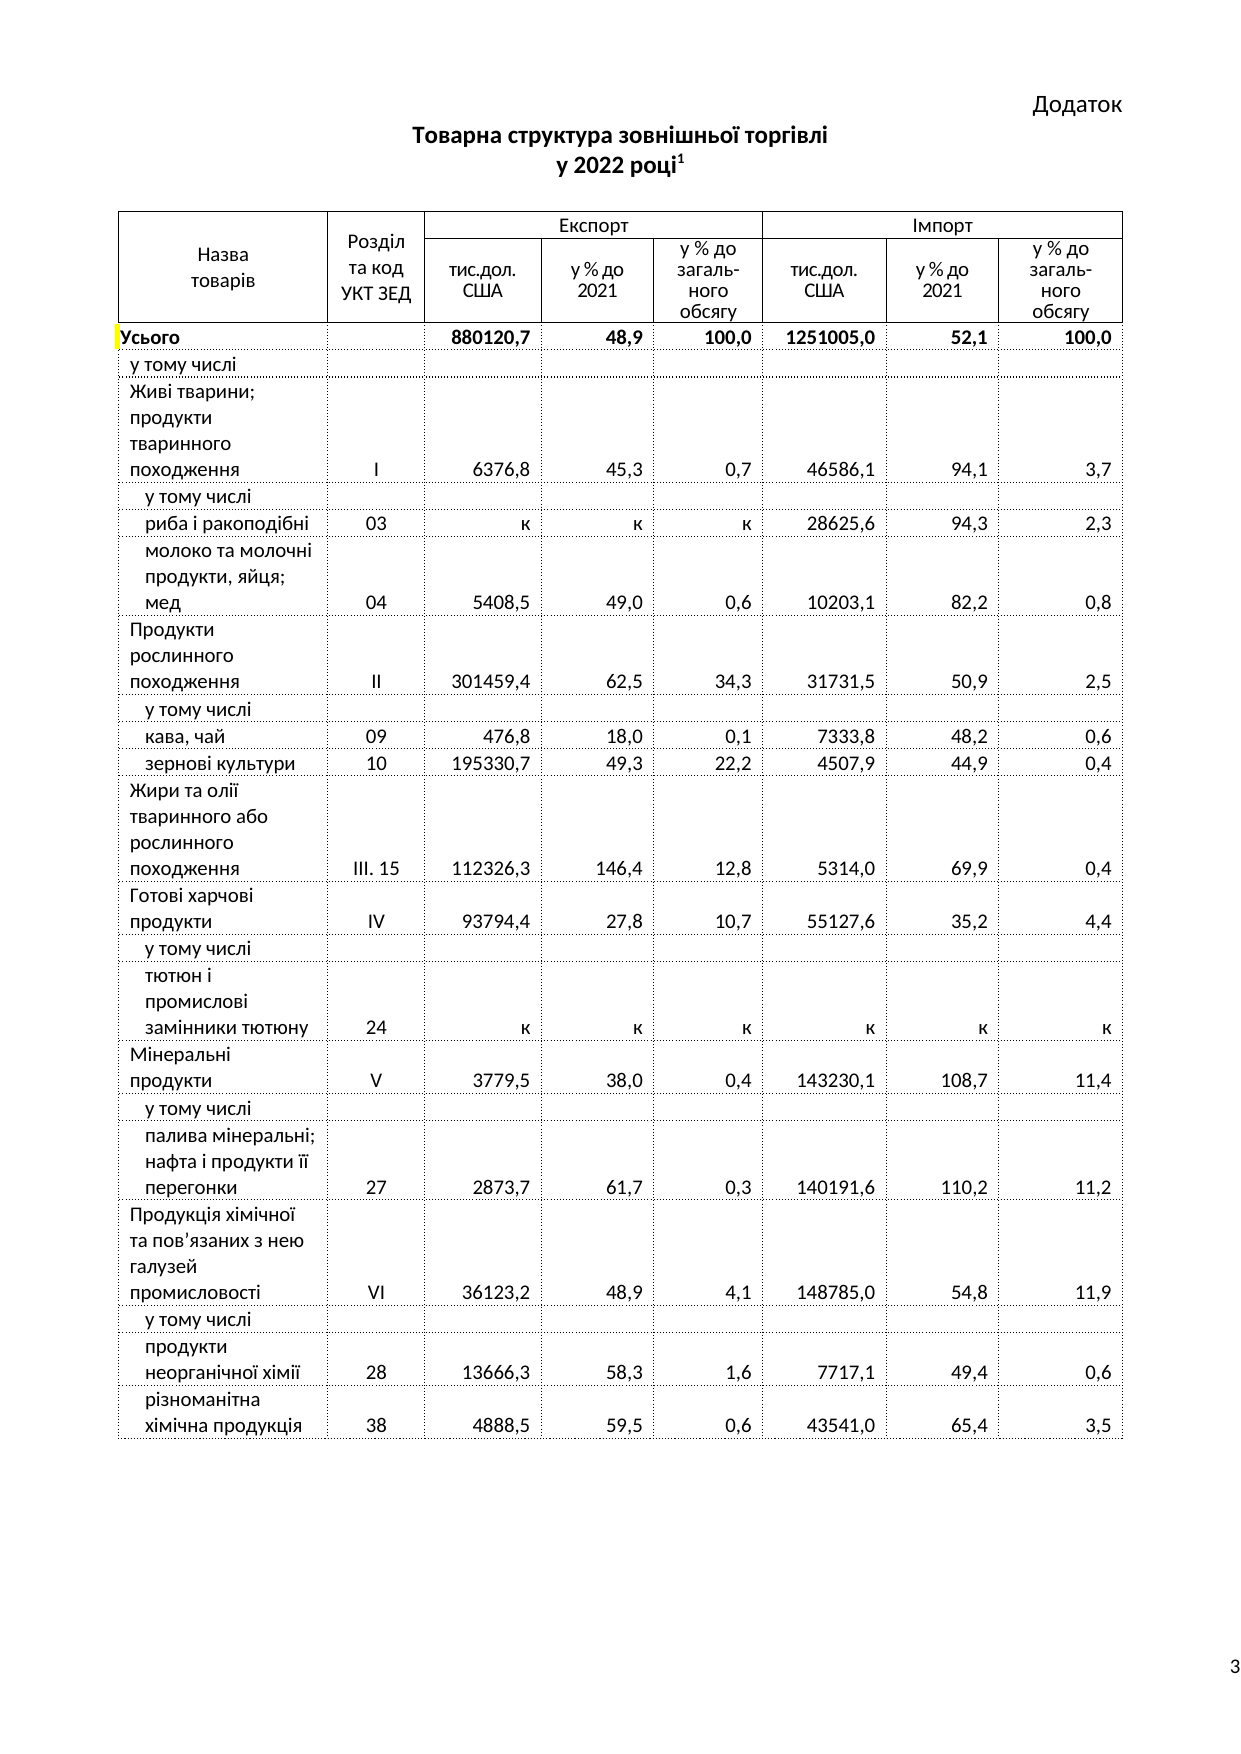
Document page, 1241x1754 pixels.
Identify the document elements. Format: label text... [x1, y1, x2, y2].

table_cell зернові культури [119, 748, 328, 775]
table_cell [425, 1093, 541, 1120]
table_cell [886, 349, 999, 376]
table_cell Продукція хімічної та пов’язаних з нею галузей промисловості [119, 1199, 328, 1304]
table_cell у % до 2021 [887, 239, 998, 322]
table_cell 04 [328, 536, 425, 615]
table_cell [999, 694, 1123, 721]
table_cell [763, 1093, 886, 1120]
table_cell [425, 694, 541, 721]
table_cell 1,6 [654, 1332, 763, 1385]
table_cell 7717,1 [763, 1332, 886, 1385]
table_cell 28625,6 [763, 509, 886, 536]
table_cell [763, 934, 886, 961]
table_cell 0,8 [999, 536, 1123, 615]
table_cell 108,7 [886, 1040, 999, 1093]
table_cell 0,3 [654, 1120, 763, 1199]
table_cell у тому числі [119, 1305, 328, 1332]
table_cell [541, 482, 654, 509]
table_cell [541, 934, 654, 961]
table_cell 4,4 [999, 881, 1123, 934]
table_cell [999, 349, 1123, 376]
table_cell ІІІ. 15 [328, 775, 425, 881]
table_cell [541, 349, 654, 376]
table_cell 3,7 [999, 376, 1123, 482]
table_cell 4888,5 [425, 1385, 541, 1438]
table_cell у тому числі [119, 349, 328, 376]
table_cell 52,1 [886, 323, 999, 349]
table_cell 100,0 [999, 323, 1123, 349]
table_cell тютюн і промислові замінники тютюну [119, 961, 328, 1040]
table_cell VI [328, 1199, 425, 1304]
table_cell V [328, 1040, 425, 1093]
table_cell у тому числі [119, 694, 328, 721]
table_cell 7333,8 [763, 721, 886, 748]
table_cell [763, 349, 886, 376]
table_cell 49,4 [886, 1332, 999, 1385]
table_cell 880120,7 [425, 323, 541, 349]
table_cell 0,4 [999, 748, 1123, 775]
table_cell 03 [328, 509, 425, 536]
table_cell 13666,3 [425, 1332, 541, 1385]
table_cell [541, 694, 654, 721]
table_cell [886, 934, 999, 961]
table_cell 69,9 [886, 775, 999, 881]
table_cell [654, 1305, 763, 1332]
table_cell 54,8 [886, 1199, 999, 1304]
table_cell 10 [328, 748, 425, 775]
table_cell [541, 1305, 654, 1332]
table_cell 2,3 [999, 509, 1123, 536]
table_cell 0,6 [999, 721, 1123, 748]
table_cell 09 [328, 721, 425, 748]
table_cell 59,5 [541, 1385, 654, 1438]
table_cell 43541,0 [763, 1385, 886, 1438]
table_cell 45,3 [541, 376, 654, 482]
table_header Експорт [425, 212, 762, 238]
table_cell 62,5 [541, 615, 654, 694]
table_cell у % до загаль- ного обсягу [654, 239, 762, 322]
table_cell [999, 1093, 1123, 1120]
table_cell 5314,0 [763, 775, 886, 881]
table_cell [654, 482, 763, 509]
table_cell 0,7 [654, 376, 763, 482]
table_cell 11,2 [999, 1120, 1123, 1199]
table_cell к [541, 509, 654, 536]
table_cell 38,0 [541, 1040, 654, 1093]
table_cell к [654, 509, 763, 536]
table_cell у тому числі [119, 1093, 328, 1120]
table_cell 100,0 [654, 323, 763, 349]
table_cell 35,2 [886, 881, 999, 934]
table_cell 10203,1 [763, 536, 886, 615]
table_cell 11,9 [999, 1199, 1123, 1304]
table_cell к [999, 961, 1123, 1040]
table_cell [654, 1093, 763, 1120]
table_cell 49,0 [541, 536, 654, 615]
table_cell 93794,4 [425, 881, 541, 934]
table_cell 44,9 [886, 748, 999, 775]
table_cell 34,3 [654, 615, 763, 694]
table_cell 82,2 [886, 536, 999, 615]
table_cell 94,1 [886, 376, 999, 482]
table_cell 18,0 [541, 721, 654, 748]
text Товарна структура зовнішньої торгівлі [118, 119, 1122, 150]
text Додаток [118, 89, 1122, 119]
table_cell [886, 694, 999, 721]
table_cell тис.дол. США [763, 239, 886, 322]
table_cell 301459,4 [425, 615, 541, 694]
table_cell к [541, 961, 654, 1040]
table_cell ІІ [328, 615, 425, 694]
table_cell у % до 2021 [542, 239, 653, 322]
table_cell 58,3 [541, 1332, 654, 1385]
table_cell ІV [328, 881, 425, 934]
table_cell Жири та олії тваринного або рослинного походження [119, 775, 328, 881]
table_cell 11,4 [999, 1040, 1123, 1093]
table_cell к [425, 961, 541, 1040]
table_cell [999, 482, 1123, 509]
text у 2022 році1 [118, 150, 1122, 180]
table_cell 0,6 [999, 1332, 1123, 1385]
table_cell [999, 934, 1123, 961]
table_cell [328, 1305, 425, 1332]
table_cell Готові харчові продукти [119, 881, 328, 934]
table_cell [328, 934, 425, 961]
table_cell I [328, 376, 425, 482]
table_cell [541, 1093, 654, 1120]
table_cell Усього [119, 323, 328, 349]
table_cell [654, 934, 763, 961]
table_cell 49,3 [541, 748, 654, 775]
table_cell Мінеральні продукти [119, 1040, 328, 1093]
table_cell 146,4 [541, 775, 654, 881]
table_cell 31731,5 [763, 615, 886, 694]
table_cell [328, 1093, 425, 1120]
table_cell 22,2 [654, 748, 763, 775]
table_cell 38 [328, 1385, 425, 1438]
table_cell [763, 1305, 886, 1332]
table_cell 0,1 [654, 721, 763, 748]
table_cell [654, 349, 763, 376]
table_cell 94,3 [886, 509, 999, 536]
table_cell [425, 1305, 541, 1332]
table_cell 3,5 [999, 1385, 1123, 1438]
table_cell 24 [328, 961, 425, 1040]
table_cell [886, 482, 999, 509]
table_cell 6376,8 [425, 376, 541, 482]
table_cell продукти неорганічної хiмiї [119, 1332, 328, 1385]
table_cell [425, 482, 541, 509]
table_cell 36123,2 [425, 1199, 541, 1304]
table_cell [763, 694, 886, 721]
table_cell 2873,7 [425, 1120, 541, 1199]
table_cell 48,9 [541, 1199, 654, 1304]
table_cell 55127,6 [763, 881, 886, 934]
table_cell 4507,9 [763, 748, 886, 775]
table_cell 110,2 [886, 1120, 999, 1199]
table_cell 148785,0 [763, 1199, 886, 1304]
table_cell 5408,5 [425, 536, 541, 615]
table_cell 10,7 [654, 881, 763, 934]
table_cell 1251005,0 [763, 323, 886, 349]
table_cell кава, чай [119, 721, 328, 748]
table_cell 3779,5 [425, 1040, 541, 1093]
table_cell [999, 1305, 1123, 1332]
table_cell к [425, 509, 541, 536]
table_cell 28 [328, 1332, 425, 1385]
table_cell 48,9 [541, 323, 654, 349]
table_cell 4,1 [654, 1199, 763, 1304]
table_cell [328, 349, 425, 376]
table_cell [425, 349, 541, 376]
table_cell 195330,7 [425, 748, 541, 775]
table_cell 2,5 [999, 615, 1123, 694]
table_cell 0,4 [999, 775, 1123, 881]
table_cell 0,4 [654, 1040, 763, 1093]
table_cell 48,2 [886, 721, 999, 748]
table_cell [328, 694, 425, 721]
table_cell 112326,3 [425, 775, 541, 881]
table_cell риба і ракоподібні [119, 509, 328, 536]
table_cell [328, 323, 425, 349]
table_header Імпорт [763, 212, 1122, 238]
table_cell [763, 482, 886, 509]
table_cell [886, 1093, 999, 1120]
table_cell палива мінеральні; нафта і продукти її перегонки [119, 1120, 328, 1199]
table_cell к [654, 961, 763, 1040]
table_cell 0,6 [654, 536, 763, 615]
table_cell молоко та молочнi продукти, яйця; мед [119, 536, 328, 615]
table_cell 50,9 [886, 615, 999, 694]
table_cell 27 [328, 1120, 425, 1199]
table_cell [425, 934, 541, 961]
table_cell Продукти рослинного походження [119, 615, 328, 694]
table_cell 0,6 [654, 1385, 763, 1438]
table_cell 65,4 [886, 1385, 999, 1438]
table_cell [328, 482, 425, 509]
table_cell 46586,1 [763, 376, 886, 482]
table_cell 476,8 [425, 721, 541, 748]
table_cell к [763, 961, 886, 1040]
table_header Назва товарів [119, 212, 327, 322]
table_cell різноманітна хімічна продукція [119, 1385, 328, 1438]
table_cell Живi тварини; продукти тваринного походження [119, 376, 328, 482]
table_cell к [886, 961, 999, 1040]
table_cell у тому числі [119, 482, 328, 509]
table_cell [886, 1305, 999, 1332]
table_cell [654, 694, 763, 721]
table_header Розділ та код УКТ ЗЕД [328, 212, 424, 322]
table_cell 140191,6 [763, 1120, 886, 1199]
table_cell тис.дол. США [425, 239, 541, 322]
table_cell 27,8 [541, 881, 654, 934]
table_cell 143230,1 [763, 1040, 886, 1093]
table_cell 61,7 [541, 1120, 654, 1199]
table_cell у тому числі [119, 934, 328, 961]
table_cell у % до загаль- ного обсягу [999, 239, 1122, 322]
table_cell 12,8 [654, 775, 763, 881]
